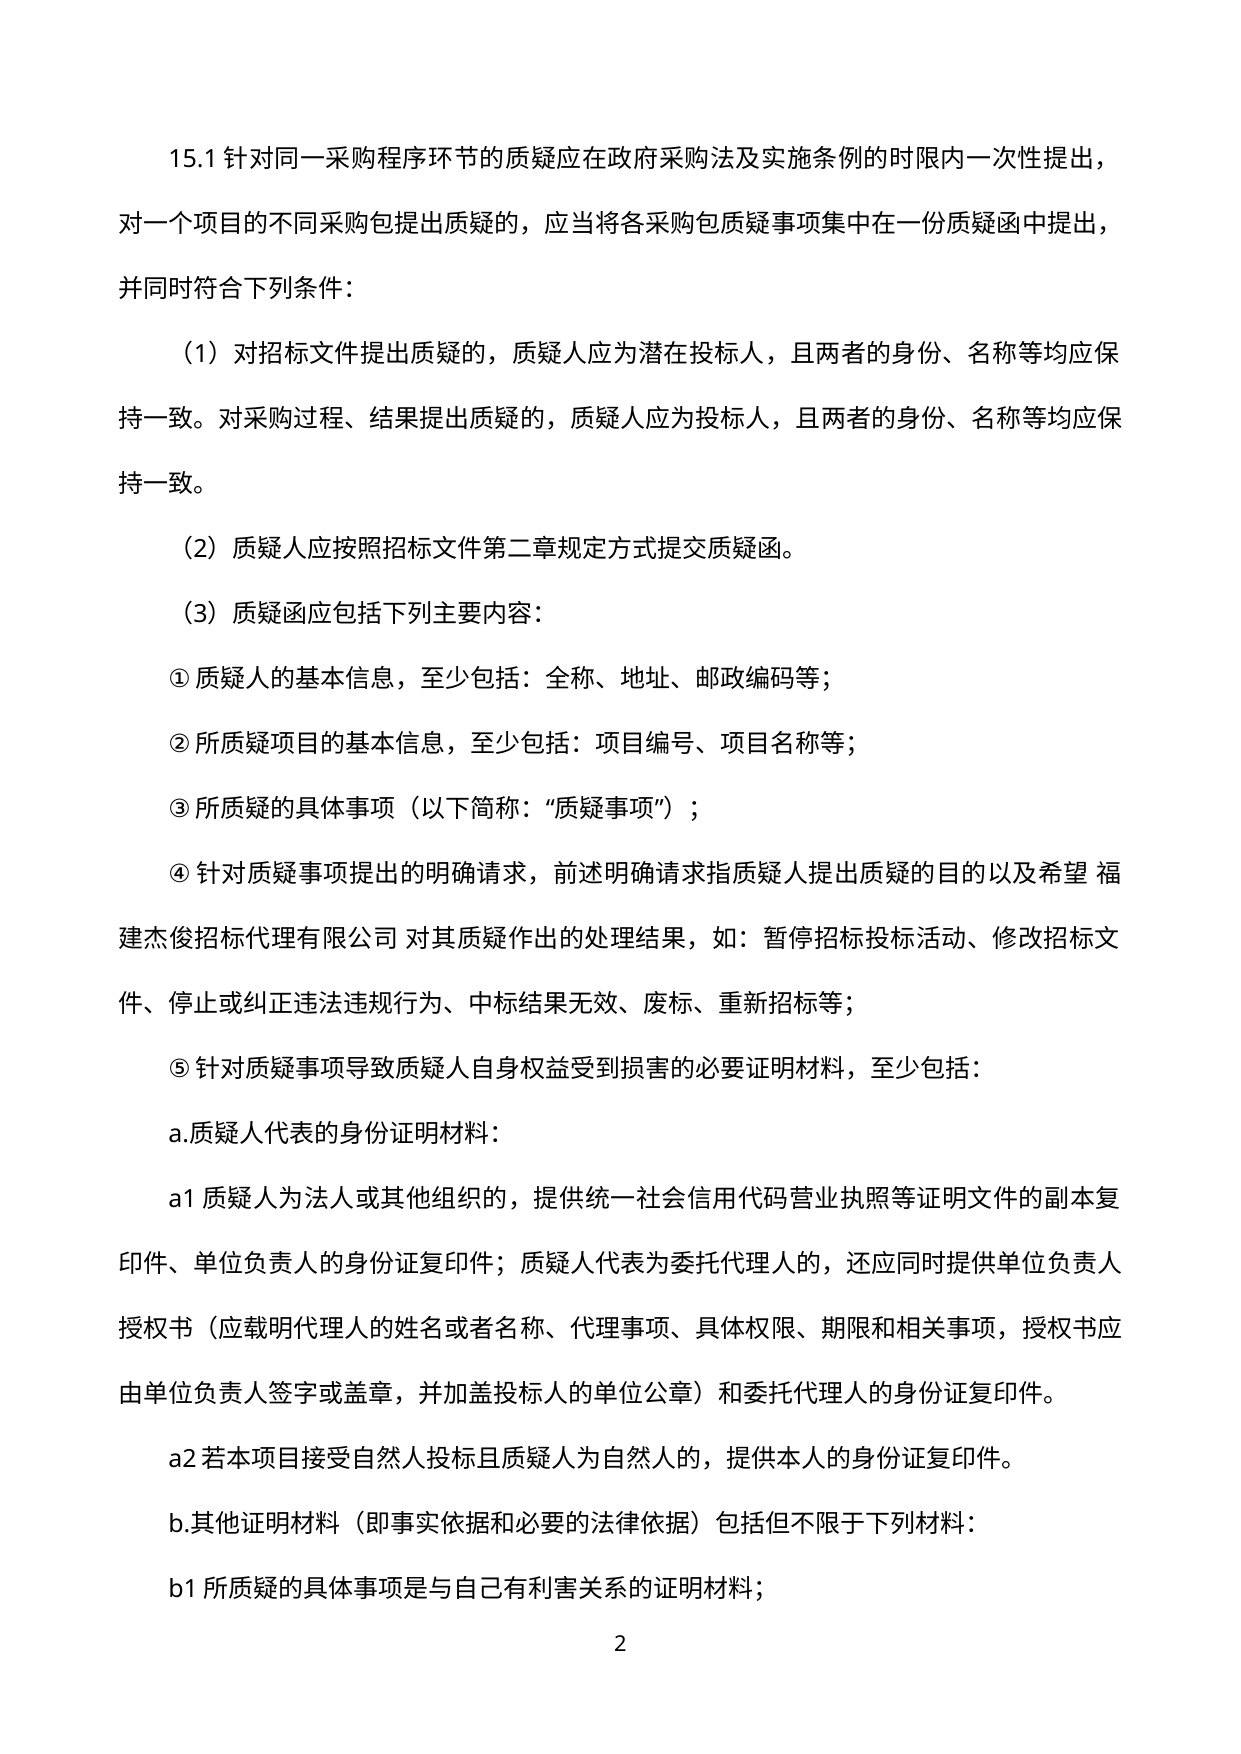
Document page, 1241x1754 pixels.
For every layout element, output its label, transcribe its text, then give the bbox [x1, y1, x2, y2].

text （3）质疑函应包括下列主要内容： [118, 580, 1122, 645]
text ①质疑人的基本信息，至少包括：全称、地址、邮政编码等； [118, 645, 1122, 710]
text ②所质疑项目的基本信息，至少包括：项目编号、项目名称等； [118, 710, 1122, 775]
text ③所质疑的具体事项（以下简称：“质疑事项”）； [118, 775, 1122, 840]
text a.质疑人代表的身份证明材料： [118, 1100, 1122, 1165]
text 15.1针对同一采购程序环节的质疑应在政府采购法及实施条例的时限内一次性提出，对一个项目的不同采购包提出质疑的，应当将各采购包质疑事项集中在一份质疑函中提出，并同时符合下列条件： [118, 125, 1122, 320]
text a1质疑人为法人或其他组织的，提供统一社会信用代码营业执照等证明文件的副本复印件、单位负责人的身份证复印件；质疑人代表为委托代理人的，还应同时提供单位负责人授权书（应载明代理人的姓名或者名称、代理事项、具体权限、期限和相关事项，授权书应由单位负责人签字或盖章，并加盖投标人的单位公章）和委托代理人的身份证复印件。 [118, 1165, 1122, 1425]
text ⑤针对质疑事项导致质疑人自身权益受到损害的必要证明材料，至少包括： [118, 1035, 1122, 1100]
text a2若本项目接受自然人投标且质疑人为自然人的，提供本人的身份证复印件。 [118, 1425, 1122, 1490]
text ④针对质疑事项提出的明确请求，前述明确请求指质疑人提出质疑的目的以及希望 福建杰俊招标代理有限公司 对其质疑作出的处理结果，如：暂停招标投标活动、修改招标文件、停止或纠正违法违规行为、中标结果无效、废标、重新招标等； [118, 840, 1122, 1035]
text （2）质疑人应按照招标文件第二章规定方式提交质疑函。 [118, 515, 1122, 580]
text （1）对招标文件提出质疑的，质疑人应为潜在投标人，且两者的身份、名称等均应保持一致。对采购过程、结果提出质疑的，质疑人应为投标人，且两者的身份、名称等均应保持一致。 [118, 320, 1122, 515]
text b.其他证明材料（即事实依据和必要的法律依据）包括但不限于下列材料： [118, 1490, 1122, 1555]
text b1所质疑的具体事项是与自己有利害关系的证明材料； [118, 1555, 1122, 1620]
